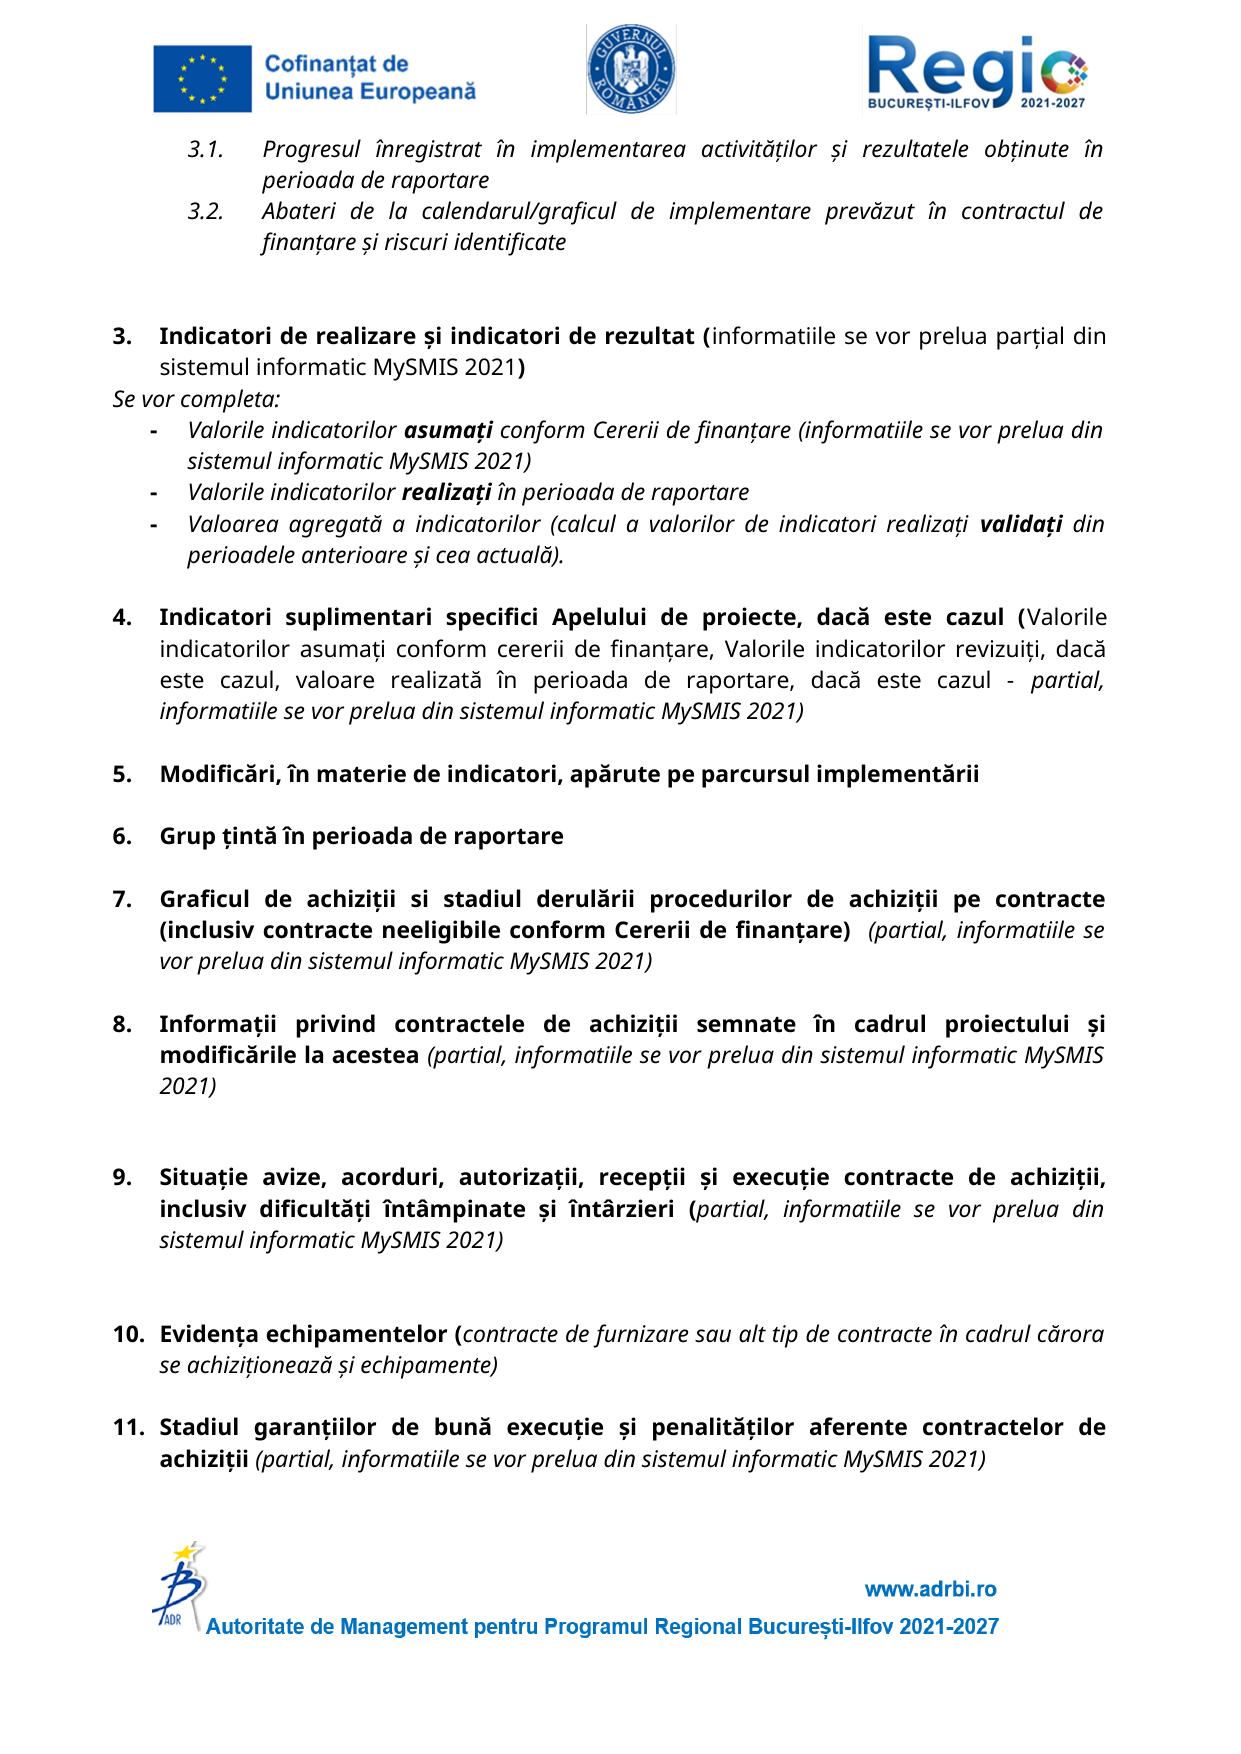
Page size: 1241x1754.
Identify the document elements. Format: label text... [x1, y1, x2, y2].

list Stadiul garanțiilor de bună execuție și penalităților aferente contractelor de achiziții (partial, informatiile se vor prelua din sistemul informatic MySMIS 2021) [112, 1411, 1107, 1474]
picture [112, 1538, 1039, 1651]
list Evidența echipamentelor (contracte de furnizare sau alt tip de contracte în cadrul cărora se achiziționează și echipamente) [112, 1317, 1107, 1380]
list Valorile indicatorilor asumați conform Cererii de finanțare (informatiile se vor prelua din sistemul informatic MySMIS 2021) [150, 414, 1107, 476]
list Situație avize, acorduri, autorizații, recepții și execuție contracte de achiziții, inclusiv dificultăți întâmpinate și întârzieri (partial, informatiile se vor prelua din sistemul informatic MySMIS 2021) [112, 1161, 1107, 1255]
list Valoarea agregată a indicatorilor (calcul a valorilor de indicatori realizați validați din perioadele anterioare și cea actuală). [150, 507, 1107, 570]
text Se vor completa: [112, 382, 1107, 414]
list Indicatori de realizare și indicatori de rezultat (informatiile se vor prelua parțial din sistemul informatic MySMIS 2021) [112, 320, 1107, 382]
list Valorile indicatorilor realizați în perioada de raportare [150, 476, 1107, 507]
list Modificări, în materie de indicatori, apărute pe parcursul implementării [112, 757, 1107, 789]
picture [149, 24, 1090, 118]
list Abateri de la calendarul/graficul de implementare prevăzut în contractul de finanțare și riscuri identificate [187, 195, 1107, 257]
list Grup țintă în perioada de raportare [112, 820, 1107, 851]
list Progresul înregistrat în implementarea activităților și rezultatele obținute în perioada de raportare [187, 132, 1107, 195]
list Informații privind contractele de achiziții semnate în cadrul proiectului și modificările la acestea (partial, informatiile se vor prelua din sistemul informatic MySMIS 2021) [112, 1007, 1107, 1101]
list Indicatori suplimentari specifici Apelului de proiecte, dacă este cazul (Valorile indicatorilor asumați conform cererii de finanțare, Valorile indicatorilor revizuiți, dacă este cazul, valoare realizată în perioada de raportare, dacă este cazul - partial, informatiile se vor prelua din sistemul informatic MySMIS 2021) [112, 601, 1107, 726]
list Graficul de achiziții si stadiul derulării procedurilor de achiziții pe contracte (inclusiv contracte neeligibile conform Cererii de finanțare) (partial, informatiile se vor prelua din sistemul informatic MySMIS 2021) [112, 882, 1107, 976]
